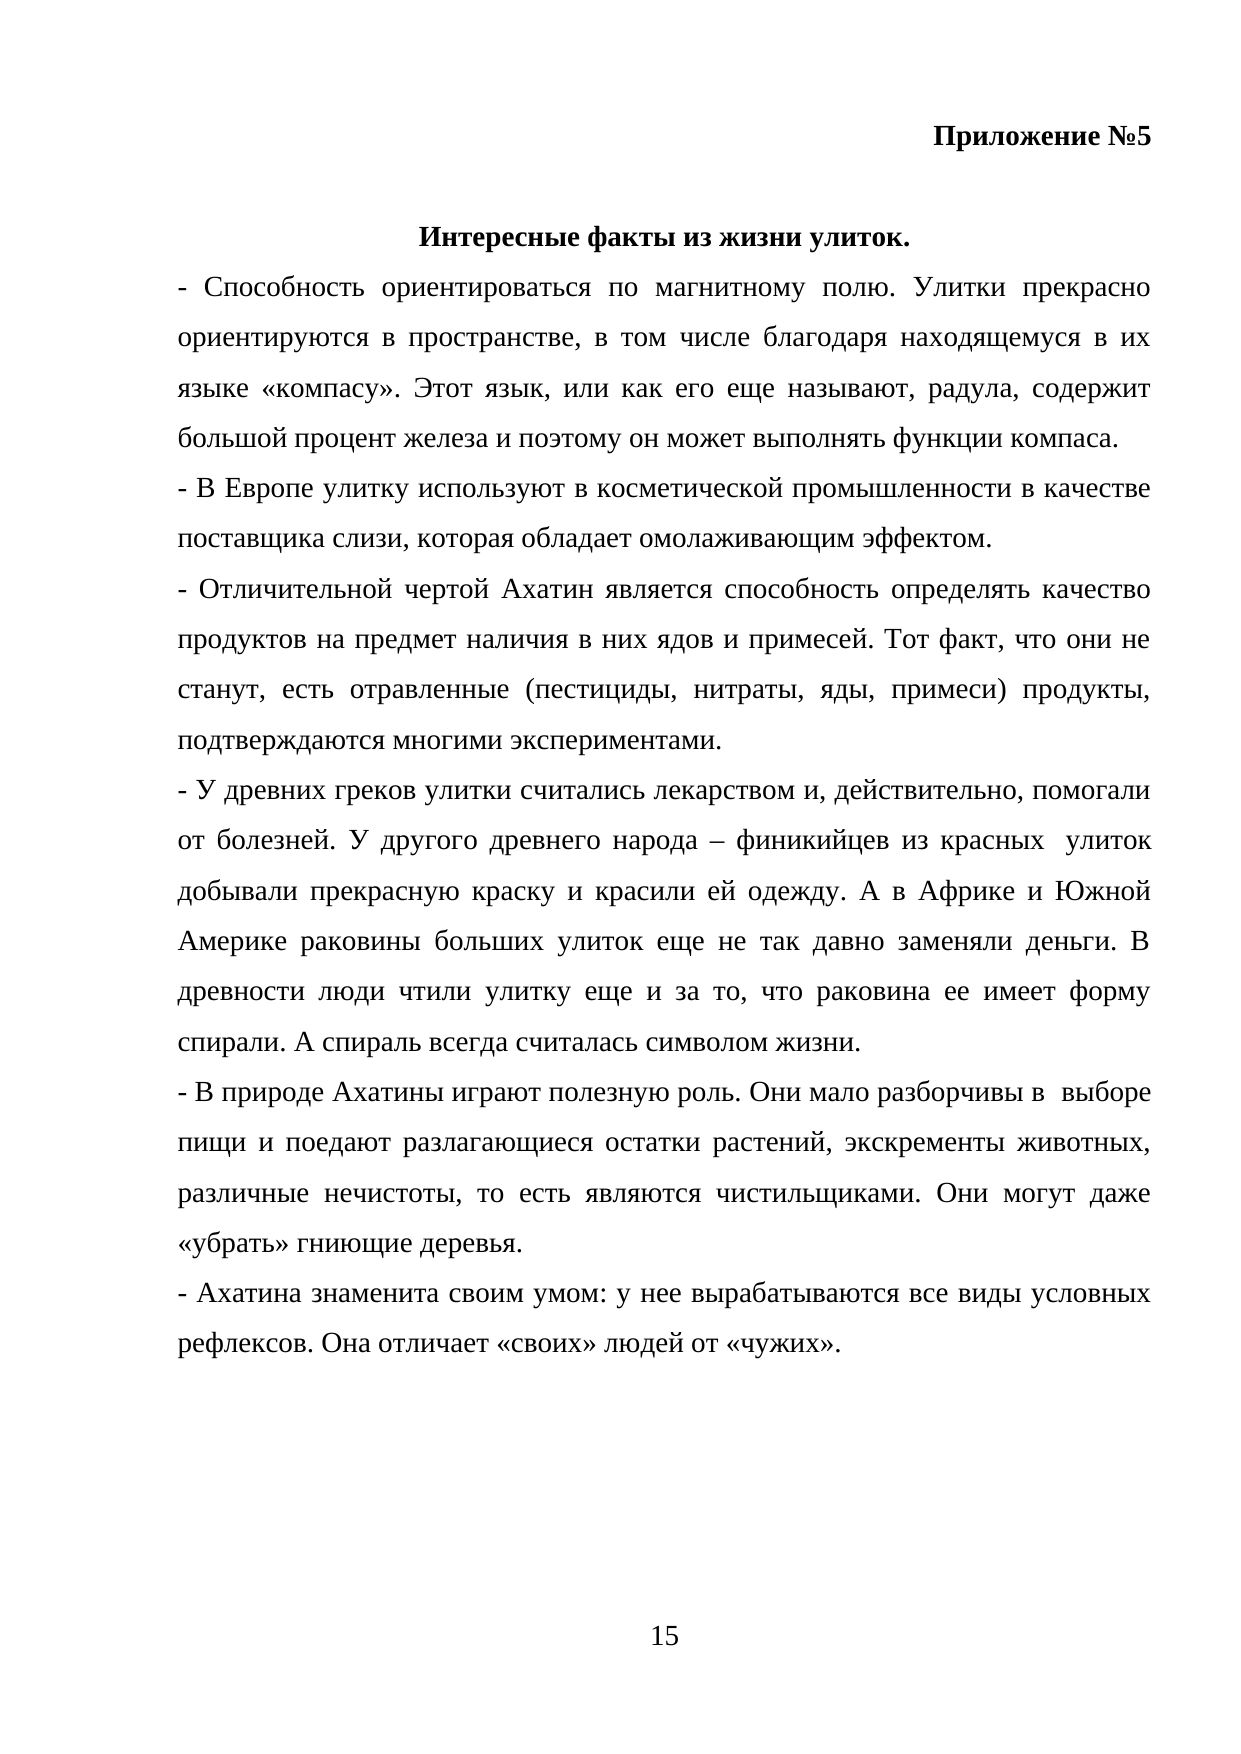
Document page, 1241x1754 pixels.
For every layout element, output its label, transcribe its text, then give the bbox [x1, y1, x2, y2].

text - В Европе улитку используют в косметической промышленности в качестве поставщика слизи, которая обладает омолаживающим эффектом. [177, 470, 1152, 554]
text - Способность ориентироваться по магнитному полю. Улитки прекрасно ориентируются в пространстве, в том числе благодаря находящемуся в их языке «компасу». Этот язык, или как его еще называют, радула, содержит большой процент железа и поэтому он может выполнять функции компаса. [177, 269, 1152, 453]
text - У древних греков улитки считались лекарством и, действительно, помогали от болезней. У другого древнего народа – финикийцев из красных улиток добывали прекрасную краску и красили ей одежду. А в Африке и Южной Америке раковины больших улиток еще не так давно заменяли деньги. В древности люди чтили улитку еще и за то, что раковина ее имеет форму спирали. А спираль всегда считалась символом жизни. [177, 772, 1152, 1057]
text Приложение №5 [177, 118, 1152, 152]
text - Отличительной чертой Ахатин является способность определять качество продуктов на предмет наличия в них ядов и примесей. Тот факт, что они не станут, есть отравленные (пестициды, нитраты, яды, примеси) продукты, подтверждаются многими экспериментами. [177, 571, 1152, 755]
text Интересные факты из жизни улиток. [177, 219, 1152, 252]
text - В природе Ахатины играют полезную роль. Они мало разборчивы в выборе пищи и поедают разлагающиеся остатки растений, экскременты животных, различные нечистоты, то есть являются чистильщиками. Они могут даже «убрать» гниющие деревья. [177, 1074, 1152, 1258]
text - Ахатина знаменита своим умом: у нее вырабатываются все виды условных рефлексов. Она отличает «своих» людей от «чужих». [177, 1275, 1152, 1359]
